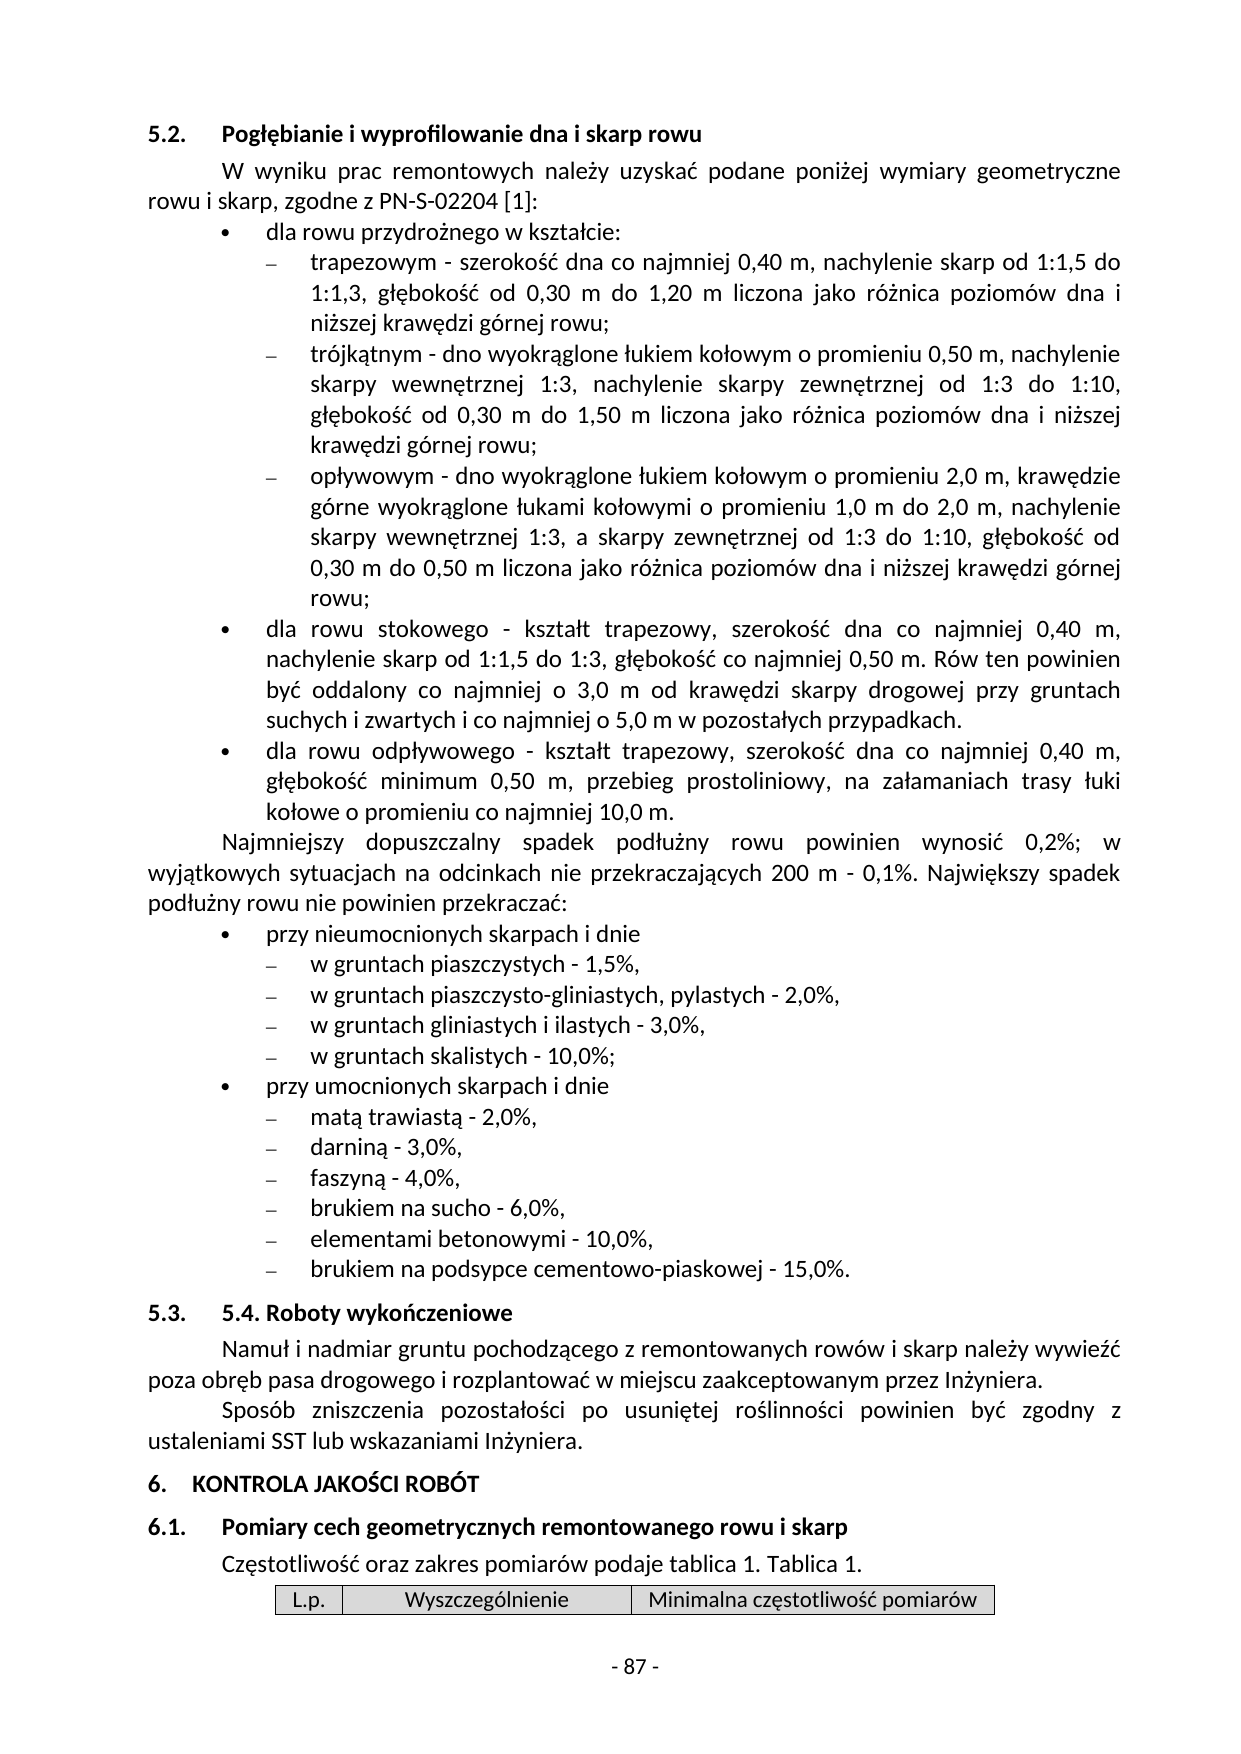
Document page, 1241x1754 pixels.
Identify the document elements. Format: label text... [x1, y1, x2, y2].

subtitle Pogłębianie i wyprofilowanie dna i skarp rowu [148, 118, 1122, 149]
list matą trawiastą - 2,0%, [266, 1101, 1122, 1132]
list trójkątnym - dno wyokrąglone łukiem kołowym o promieniu 0,50 m, nachylenie skarpy wewnętrznej 1:3, nachylenie skarpy zewnętrznej od 1:3 do 1:10, głębokość od 0,30 m do 1,50 m liczona jako różnica poziomów dna i niższej krawędzi górnej rowu; [266, 338, 1122, 460]
list dla rowu przydrożnego w kształcie: [222, 216, 1122, 246]
list przy umocnionych skarpach i dnie [222, 1071, 1122, 1101]
list opływowym - dno wyokrąglone łukiem kołowym o promieniu 2,0 m, krawędzie górne wyokrąglone łukami kołowymi o promieniu 1,0 m do 2,0 m, nachylenie skarpy wewnętrznej 1:3, a skarpy zewnętrznej od 1:3 do 1:10, głębokość od 0,30 m do 0,50 m liczona jako różnica poziomów dna i niższej krawędzi górnej rowu; [266, 460, 1122, 613]
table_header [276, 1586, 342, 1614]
list trapezowym - szerokość dna co najmniej 0,40 m, nachylenie skarp od 1:1,5 do 1:1,3, głębokość od 0,30 m do 1,20 m liczona jako różnica poziomów dna i niższej krawędzi górnej rowu; [266, 246, 1122, 338]
list elementami betonowymi - 10,0%, [266, 1223, 1122, 1254]
list w gruntach piaszczystych - 1,5%, [266, 948, 1122, 979]
list w gruntach piaszczysto-gliniastych, pylastych - 2,0%, [266, 979, 1122, 1009]
subtitle Pomiary cech geometrycznych remontowanego rowu i skarp [148, 1511, 1122, 1542]
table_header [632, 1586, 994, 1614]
text Namuł i nadmiar gruntu pochodzącego z remontowanych rowów i skarp należy wywieźć poza obręb pasa drogowego i rozplantować w miejscu zaakceptowanym przez Inżyniera. [148, 1333, 1122, 1394]
list brukiem na sucho - 6,0%, [266, 1193, 1122, 1223]
list w gruntach skalistych - 10,0%; [266, 1040, 1122, 1071]
text Najmniejszy dopuszczalny spadek podłużny rowu powinien wynosić 0,2%; w wyjątkowych sytuacjach na odcinkach nie przekraczających 200 m - 0,1%. Największy spadek podłużny rowu nie powinien przekraczać: [148, 826, 1122, 918]
list faszyną - 4,0%, [266, 1162, 1122, 1193]
subtitle 5.4. Roboty wykończeniowe [148, 1297, 1122, 1327]
list brukiem na podsypce cementowo-piaskowej - 15,0%. [266, 1254, 1122, 1284]
list dla rowu stokowego - kształt trapezowy, szerokość dna co najmniej 0,40 m, nachylenie skarp od 1:1,5 do 1:3, głębokość co najmniej 0,50 m. Rów ten powinien być oddalony co najmniej o 3,0 m od krawędzi skarpy drogowej przy gruntach suchych i zwartych i co najmniej o 5,0 m w pozostałych przypadkach. [222, 613, 1122, 735]
list darniną - 3,0%, [266, 1132, 1122, 1162]
list w gruntach gliniastych i ilastych - 3,0%, [266, 1009, 1122, 1040]
text W wyniku prac remontowych należy uzyskać podane poniżej wymiary geometryczne rowu i skarp, zgodne z PN-S-02204 [1]: [148, 155, 1122, 216]
subtitle KONTROLA JAKOŚCI ROBÓT [148, 1468, 1122, 1498]
list dla rowu odpływowego - kształt trapezowy, szerokość dna co najmniej 0,40 m, głębokość minimum 0,50 m, przebieg prostoliniowy, na załamaniach trasy łuki kołowe o promieniu co najmniej 10,0 m. [222, 735, 1122, 826]
list przy nieumocnionych skarpach i dnie [222, 918, 1122, 948]
text Częstotliwość oraz zakres pomiarów podaje tablica 1. Tablica 1. [148, 1548, 1122, 1578]
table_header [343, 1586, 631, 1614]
text Sposób zniszczenia pozostałości po usuniętej roślinności powinien być zgodny z ustaleniami SST lub wskazaniami Inżyniera. [148, 1394, 1122, 1456]
